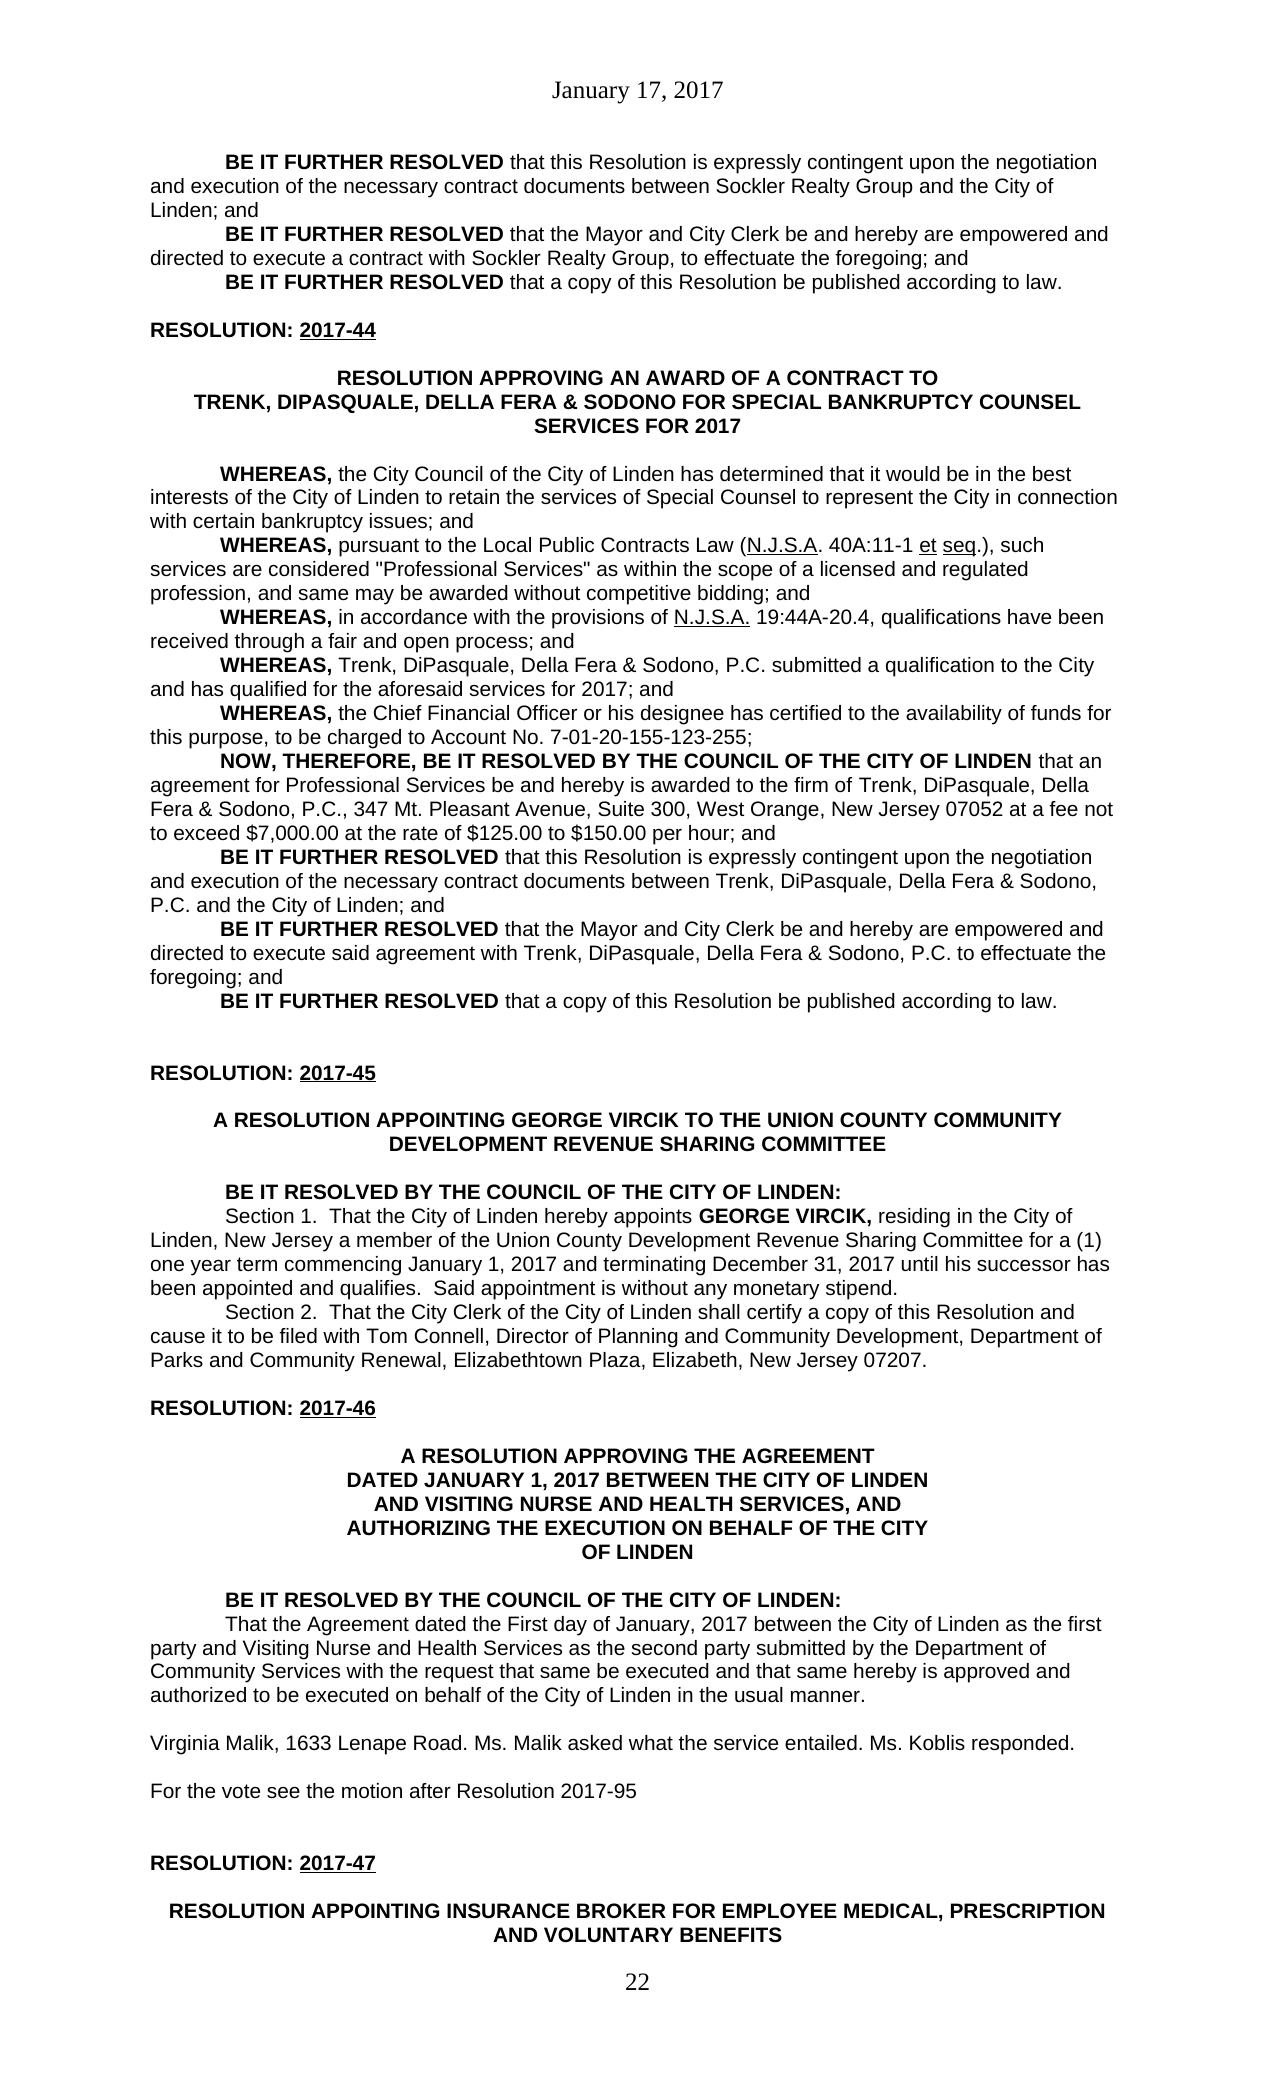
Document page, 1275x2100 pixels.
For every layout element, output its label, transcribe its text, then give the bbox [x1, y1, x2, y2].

text For the vote see the motion after Resolution 2017-95 [150, 1779, 1125, 1803]
text WHEREAS, the City Council of the City of Linden has determined that it would be in the best interests of the City of Linden to retain the services of Special Counsel to represent the City in connection with certain bankruptcy issues; and [150, 461, 1125, 533]
text RESOLUTION: 2017-45 [150, 1060, 1125, 1084]
text TRENK, DIPASQUALE, DELLA FERA & SODONO FOR SPECIAL BANKRUPTCY COUNSEL SERVICES FOR 2017 [150, 389, 1125, 437]
text BE IT FURTHER RESOLVED that this Resolution is expressly contingent upon the negotiation and execution of the necessary contract documents between Sockler Realty Group and the City of Linden; and [150, 150, 1125, 222]
text WHEREAS, the Chief Financial Officer or his designee has certified to the availability of funds for this purpose, to be charged to Account No. 7-01-20-155-123-255; [150, 701, 1125, 749]
text Section 1. That the City of Linden hereby appoints GEORGE VIRCIK, residing in the City of Linden, New Jersey a member of the Union County Development Revenue Sharing Committee for a (1) one year term commencing January 1, 2017 and terminating December 31, 2017 until his successor has been appointed and qualifies. Said appointment is without any monetary stipend. [150, 1204, 1125, 1300]
text BE IT FURTHER RESOLVED that the Mayor and City Clerk be and hereby are empowered and directed to execute said agreement with Trenk, DiPasquale, Della Fera & Sodono, P.C. to effectuate the foregoing; and [150, 917, 1125, 988]
text That the Agreement dated the First day of January, 2017 between the City of Linden as the first party and Visiting Nurse and Health Services as the second party submitted by the Department of Community Services with the request that same be executed and that same hereby is approved and authorized to be executed on behalf of the City of Linden in the usual manner. [150, 1611, 1125, 1707]
text AUTHORIZING THE EXECUTION ON BEHALF OF THE CITY [150, 1516, 1125, 1539]
text RESOLUTION APPROVING AN AWARD OF A CONTRACT TO [150, 366, 1125, 389]
text BE IT FURTHER RESOLVED that the Mayor and City Clerk be and hereby are empowered and directed to execute a contract with Sockler Realty Group, to effectuate the foregoing; and [150, 222, 1125, 270]
text A RESOLUTION APPOINTING GEORGE VIRCIK TO THE UNION COUNTY COMMUNITY DEVELOPMENT REVENUE SHARING COMMITTEE [150, 1108, 1125, 1156]
text DATED JANUARY 1, 2017 BETWEEN THE CITY OF LINDEN [150, 1468, 1125, 1492]
text RESOLUTION: 2017-47 [150, 1851, 1125, 1875]
text RESOLUTION: 2017-46 [150, 1396, 1125, 1420]
text OF LINDEN [150, 1539, 1125, 1563]
text AND VISITING NURSE AND HEALTH SERVICES, AND [150, 1492, 1125, 1516]
text BE IT RESOLVED BY THE COUNCIL OF THE CITY OF LINDEN: [150, 1587, 1125, 1611]
text BE IT FURTHER RESOLVED that a copy of this Resolution be published according to law. [150, 270, 1125, 294]
text BE IT FURTHER RESOLVED that this Resolution is expressly contingent upon the negotiation and execution of the necessary contract documents between Trenk, DiPasquale, Della Fera & Sodono, P.C. and the City of Linden; and [150, 845, 1125, 917]
text Section 2. That the City Clerk of the City of Linden shall certify a copy of this Resolution and cause it to be filed with Tom Connell, Director of Planning and Community Development, Department of Parks and Community Renewal, Elizabethtown Plaza, Elizabeth, New Jersey 07207. [150, 1300, 1125, 1372]
text NOW, THEREFORE, BE IT RESOLVED BY THE COUNCIL OF THE CITY OF LINDEN that an agreement for Professional Services be and hereby is awarded to the firm of Trenk, DiPasquale, Della Fera & Sodono, P.C., 347 Mt. Pleasant Avenue, Suite 300, West Orange, New Jersey 07052 at a fee not to exceed $7,000.00 at the rate of $125.00 to $150.00 per hour; and [150, 749, 1125, 845]
text BE IT RESOLVED BY THE COUNCIL OF THE CITY OF LINDEN: [150, 1180, 1125, 1204]
text Virginia Malik, 1633 Lenape Road. Ms. Malik asked what the service entailed. Ms. Koblis responded. [150, 1731, 1125, 1755]
text RESOLUTION: 2017-44 [150, 318, 1125, 342]
text WHEREAS, Trenk, DiPasquale, Della Fera & Sodono, P.C. submitted a qualification to the City and has qualified for the aforesaid services for 2017; and [150, 653, 1125, 701]
text RESOLUTION APPOINTING INSURANCE BROKER FOR EMPLOYEE MEDICAL, PRESCRIPTION AND VOLUNTARY BENEFITS [150, 1899, 1125, 1947]
text A RESOLUTION APPROVING THE AGREEMENT [150, 1444, 1125, 1468]
text BE IT FURTHER RESOLVED that a copy of this Resolution be published according to law. [150, 988, 1125, 1012]
text WHEREAS, in accordance with the provisions of N.J.S.A. 19:44A-20.4, qualifications have been received through a fair and open process; and [150, 605, 1125, 653]
